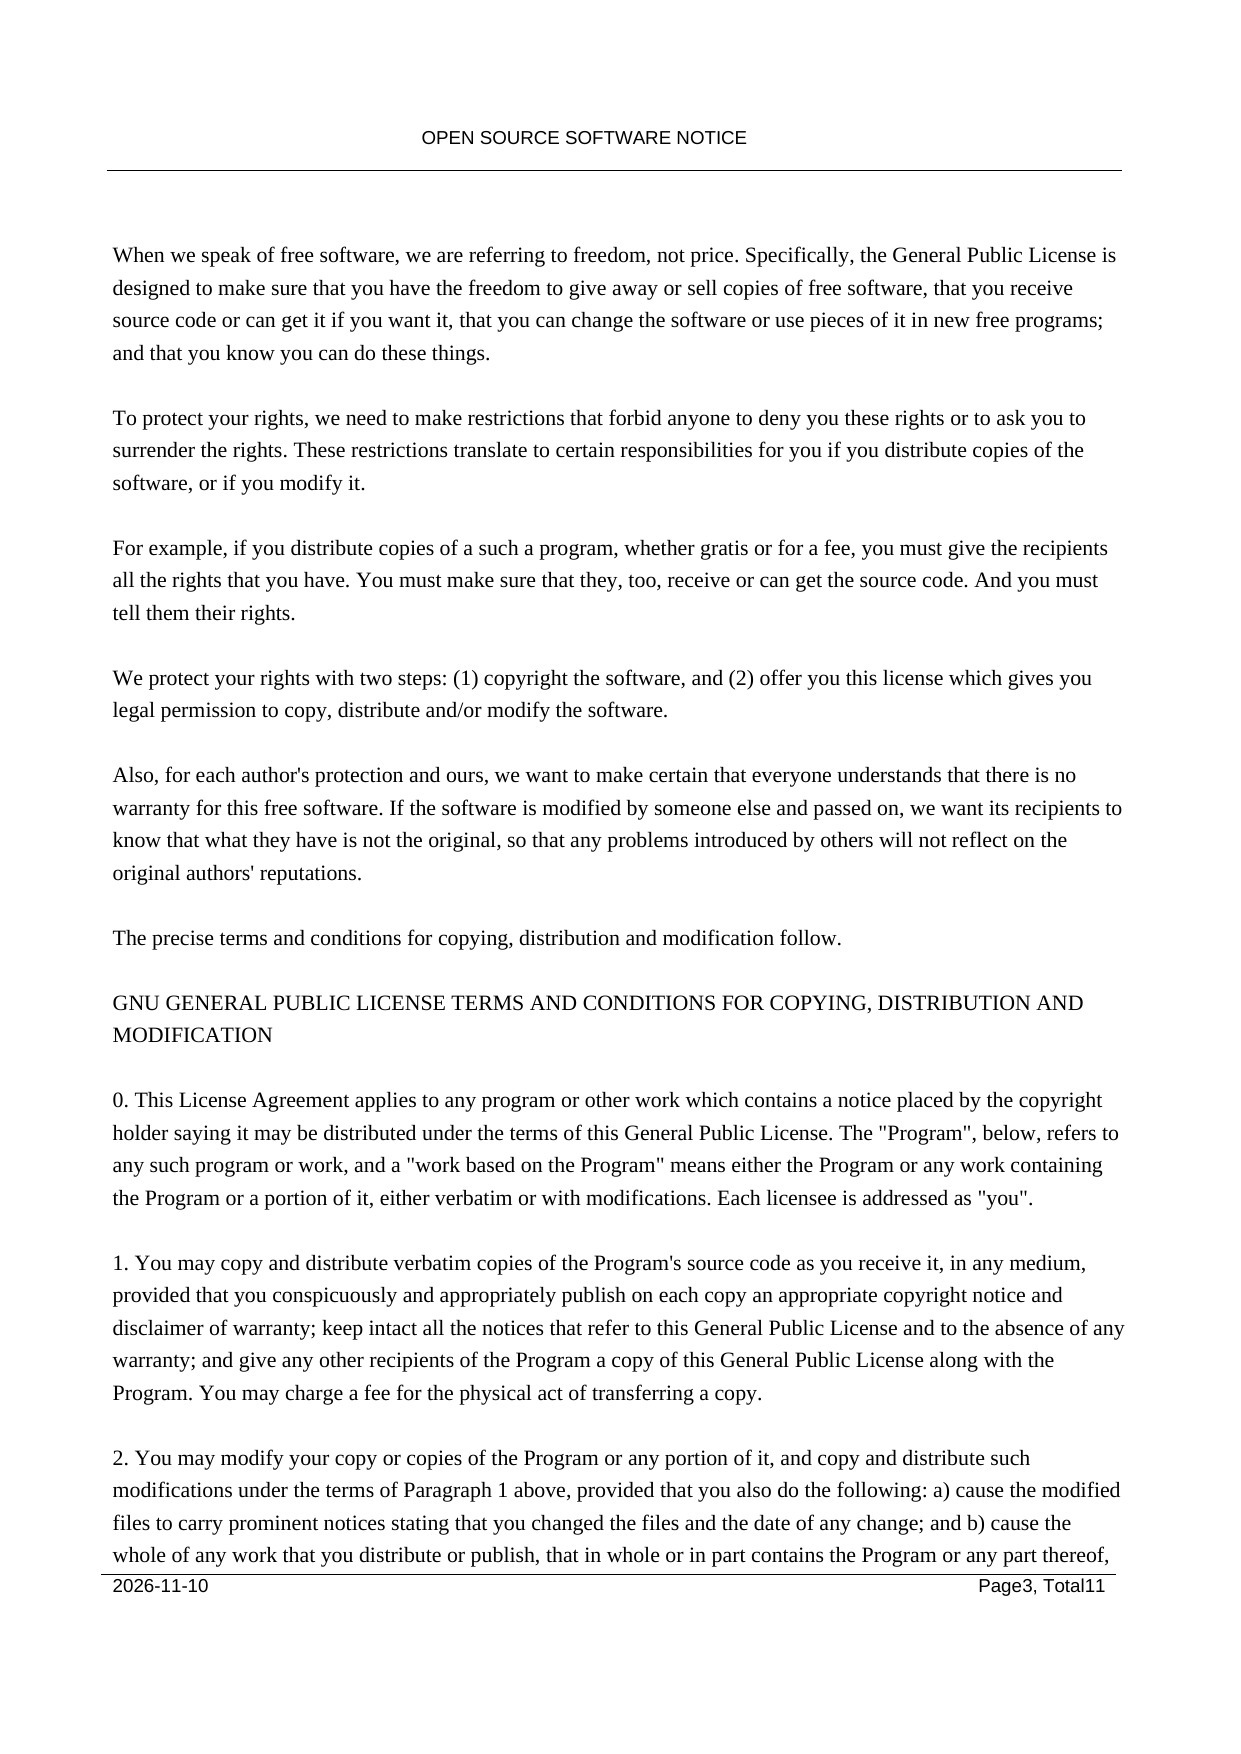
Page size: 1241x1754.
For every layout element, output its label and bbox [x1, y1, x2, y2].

text [112, 206, 1128, 1571]
